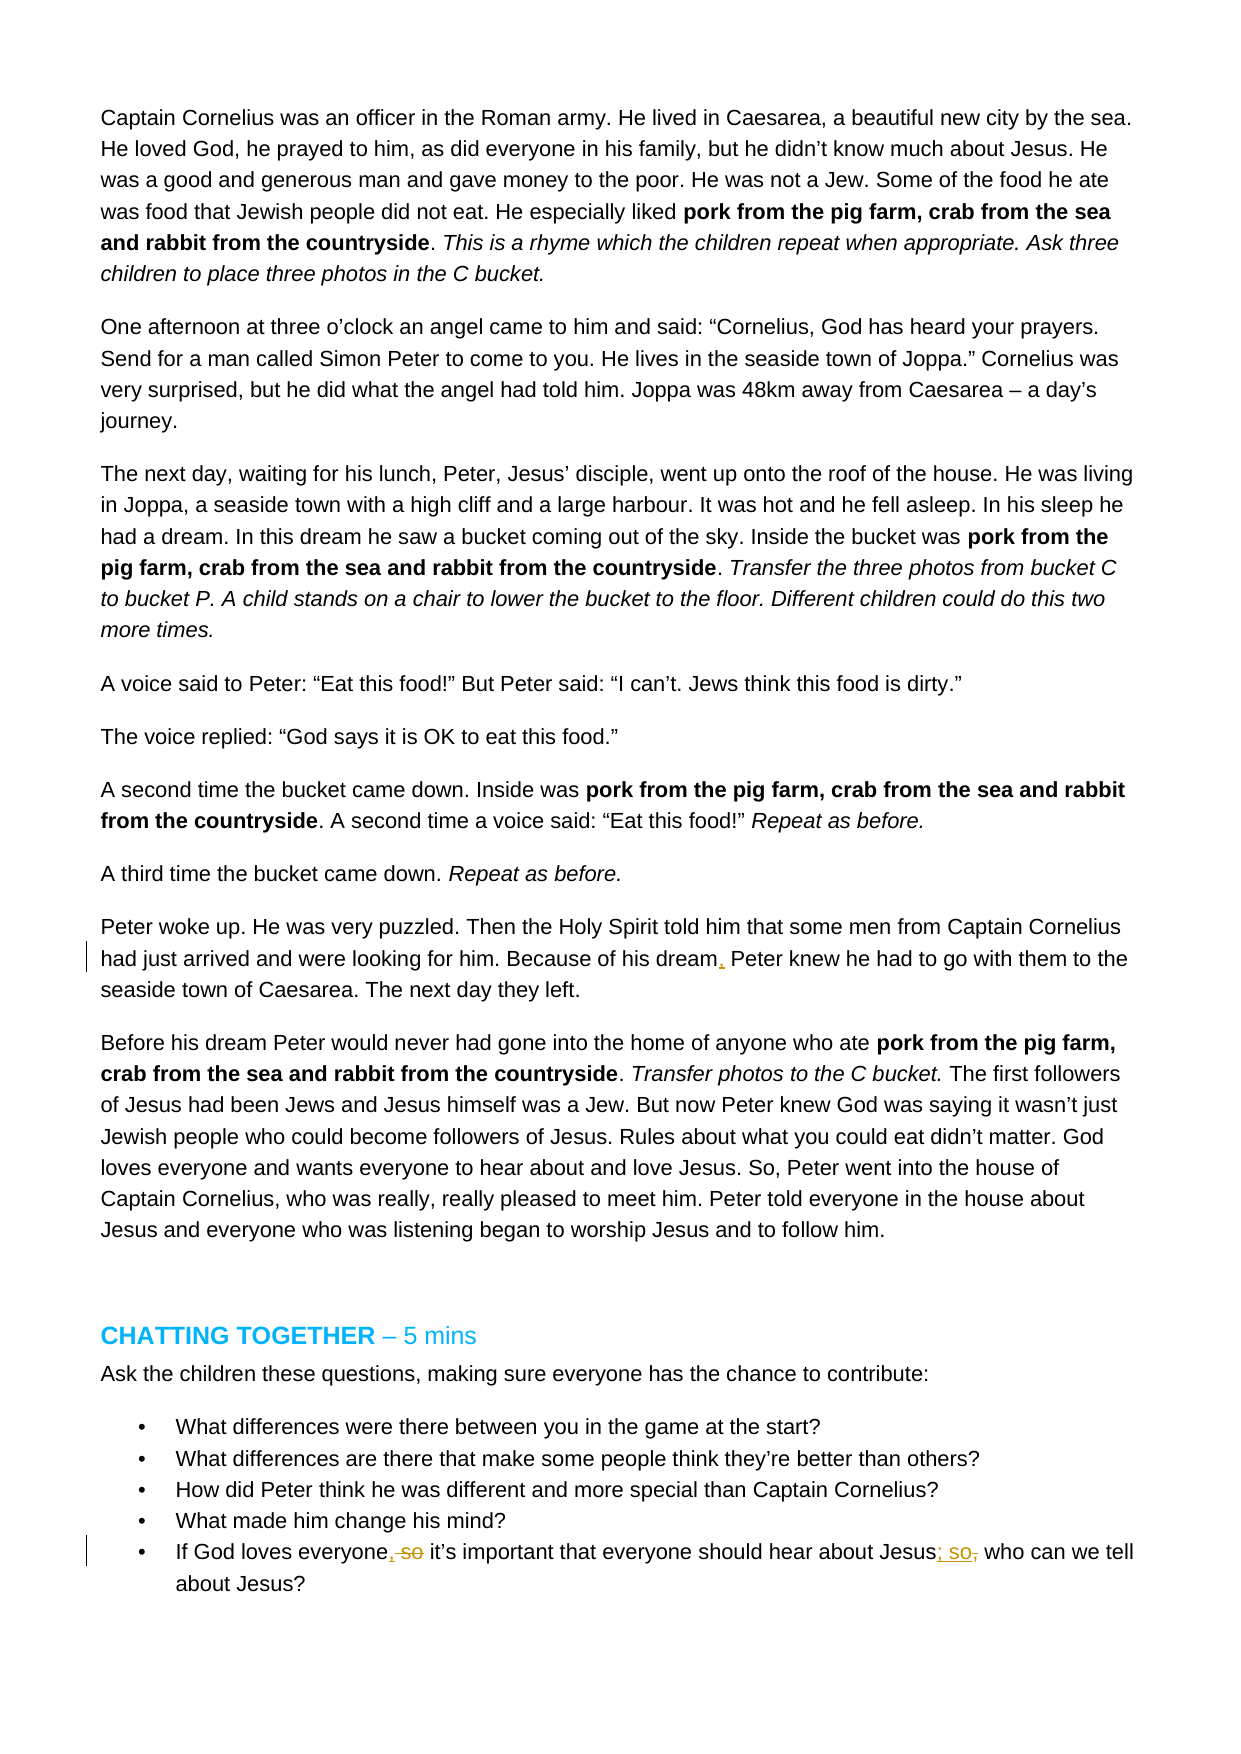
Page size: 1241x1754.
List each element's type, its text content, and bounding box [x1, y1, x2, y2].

text Before his dream Peter would never had gone into the home of anyone who ate pork from the pig farm, crab from the sea and rabbit from the countryside. Transfer photos to the C bucket. The first followers of Jesus had been Jews and Jesus himself was a Jew. But now Peter knew God was saying it wasn’t just Jewish people who could become followers of Jesus. Rules about what you could eat didn’t matter. God loves everyone and wants everyone to hear about and love Jesus. So, Peter went into the house of Captain Cornelius, who was really, really pleased to meet him. Peter told everyone in the house about Jesus and everyone who was listening began to worship Jesus and to follow him. [100, 1025, 1140, 1244]
text Peter woke up. He was very puzzled. Then the Holy Spirit told him that some men from Captain Cornelius had just arrived and were looking for him. Because of his dream Peter knew he had to go with them to the seaside town of Caesarea. The next day they left. [100, 910, 1140, 1003]
list How did Peter think he was different and more special than Captain Cornelius? [138, 1472, 1140, 1503]
list What differences are there that make some people think they’re better than others? [138, 1441, 1140, 1472]
text A third time the bucket came down. Repeat as before. [100, 857, 1140, 888]
text The voice replied: “God says it is OK to eat this food.” [100, 719, 1140, 750]
text A voice said to Peter: “Eat this food!” But Peter said: “I can’t. Jews think this food is dirty.” [100, 666, 1140, 697]
list If God loves everyone it’s important that everyone should hear about Jesus who can we tell about Jesus? [138, 1535, 1140, 1597]
text Ask the children these questions, making sure everyone has the chance to contribute: [100, 1357, 1140, 1388]
text The next day, waiting for his lunch, Peter, Jesus’ disciple, went up onto the roof of the house. He was living in Joppa, a seaside town with a high cliff and a large harbour. It was hot and he fell asleep. In his sleep he had a dream. In this dream he saw a bucket coming out of the sky. Inside the bucket was pork from the pig farm, crab from the sea and rabbit from the countryside. Transfer the three photos from bucket C to bucket P. A child stands on a chair to lower the bucket to the floor. Different children could do this two more times. [100, 457, 1140, 644]
subtitle CHATTING TOGETHER – 5 mins [100, 1319, 1140, 1350]
list What made him change his mind? [138, 1503, 1140, 1535]
text Captain Cornelius was an officer in the Roman army. He lived in Caesarea, a beautiful new city by the sea. He loved God, he prayed to him, as did everyone in his family, but he didn’t know much about Jesus. He was a good and generous man and gave money to the poor. He was not a Jew. Some of the food he ate was food that Jewish people did not eat. He especially liked pork from the pig farm, crab from the sea and rabbit from the countryside. This is a rhyme which the children repeat when appropriate. Ask three children to place three photos in the C bucket. [100, 100, 1140, 288]
text A second time the bucket came down. Inside was pork from the pig farm, crab from the sea and rabbit from the countryside. A second time a voice said: “Eat this food!” Repeat as before. [100, 772, 1140, 835]
list What differences were there between you in the game at the start? [138, 1410, 1140, 1441]
text One afternoon at three o’clock an angel came to him and said: “Cornelius, God has heard your prayers. Send for a man called Simon Peter to come to you. He lives in the seaside town of Joppa.” Cornelius was very surprised, but he did what the angel had told him. Joppa was 48km away from Caesarea – a day’s journey. [100, 310, 1140, 435]
